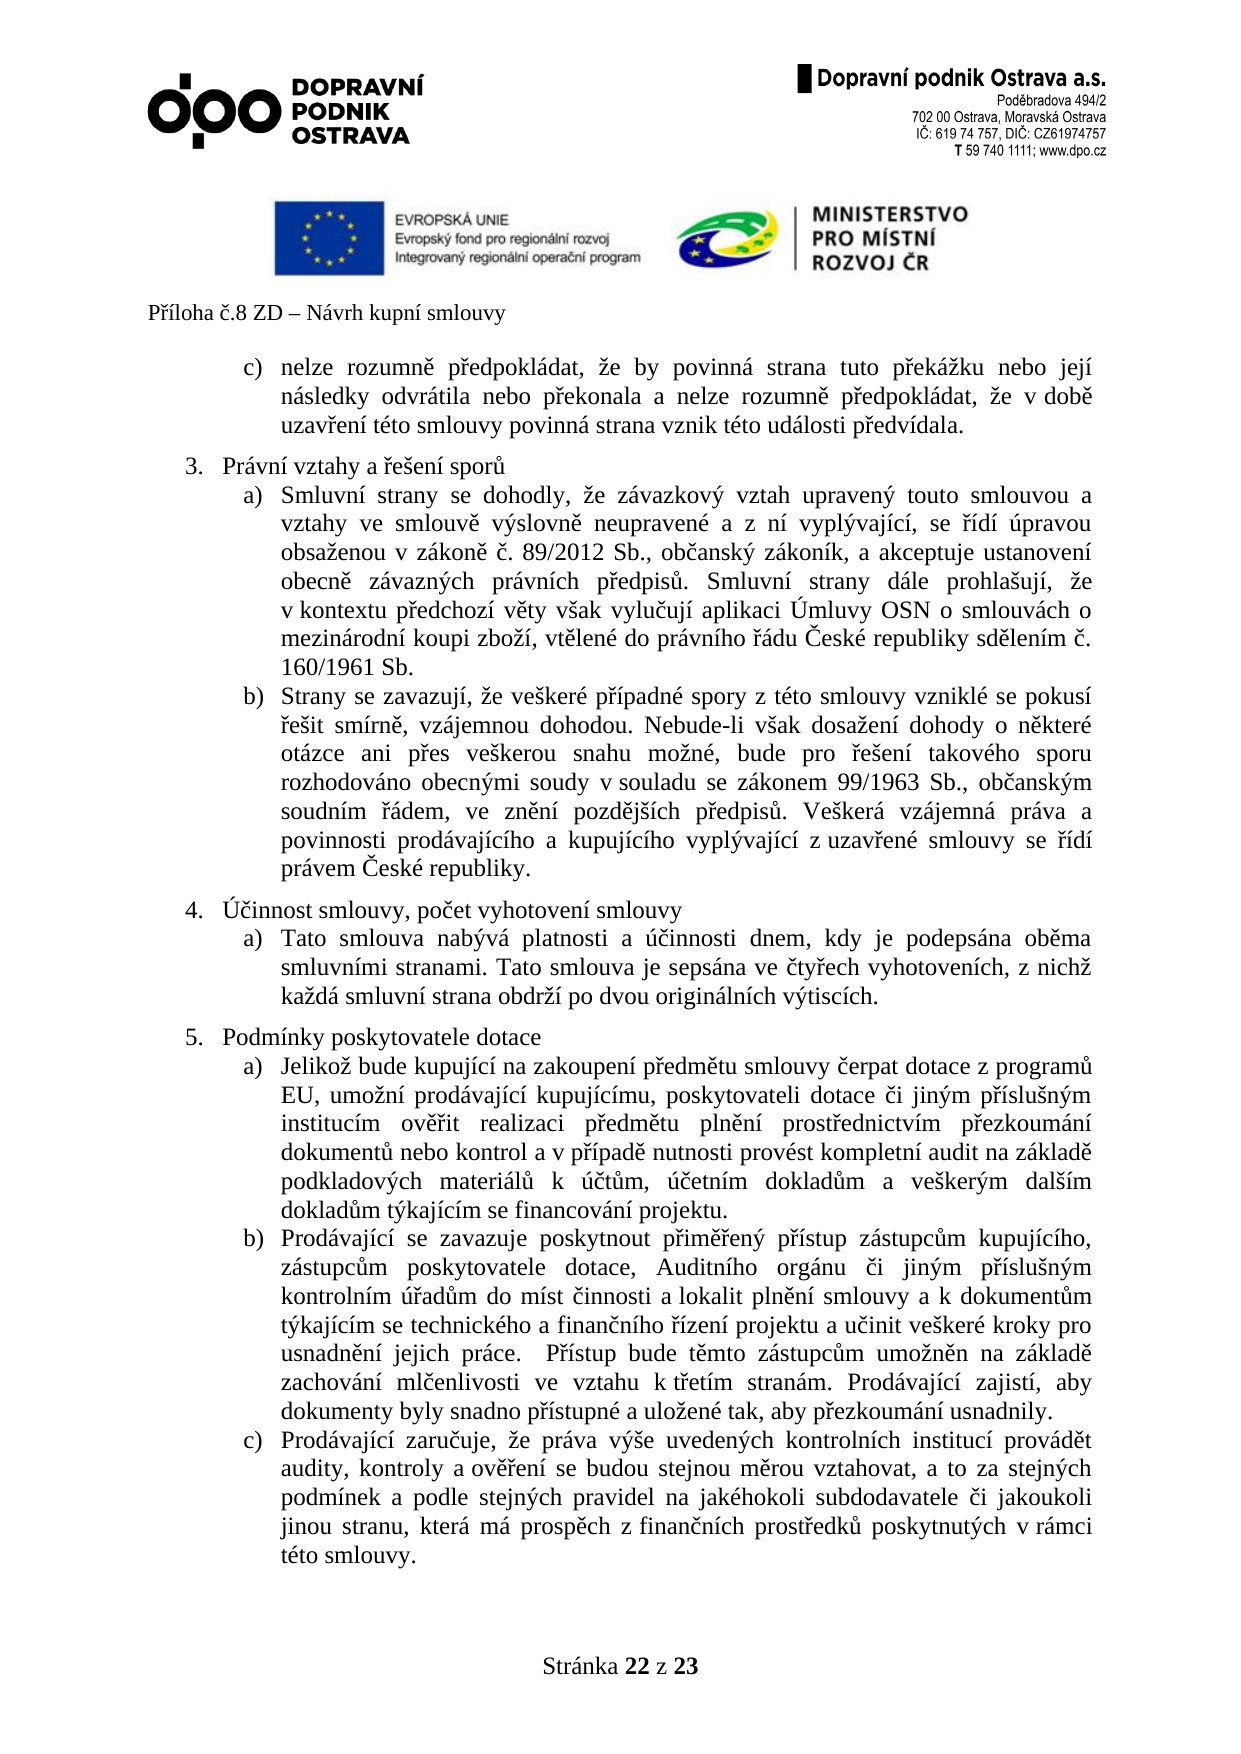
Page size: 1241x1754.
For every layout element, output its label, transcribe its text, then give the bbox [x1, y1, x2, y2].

list nelze rozumně předpokládat, že by povinná strana tuto překážku nebo její následky odvrátila nebo překonala a nelze rozumně předpokládat, že v době uzavření této smlouvy povinná strana vznik této události předvídala. [243, 352, 1092, 438]
picture [250, 177, 990, 300]
list Strany se zavazují, že veškeré případné spory z této smlouvy vzniklé se pokusí řešit smírně, vzájemnou dohodou. Nebude-li však dosažení dohody o některé otázce ani přes veškerou snahu možné, bude pro řešení takového sporu rozhodováno obecnými soudy v souladu se zákonem 99/1963 Sb., občanským soudním řádem, ve znění pozdějších předpisů. Veškerá vzájemná práva a povinnosti prodávajícího a kupujícího vyplývající z uzavřené smlouvy se řídí právem České republiky. [243, 681, 1092, 882]
list Prodávající se zavazuje poskytnout přiměřený přístup zástupcům kupujícího, zástupcům poskytovatele dotace, Auditního orgánu či jiným příslušným kontrolním úřadům do míst činnosti a lokalit plnění smlouvy a k dokumentům týkajícím se technického a finančního řízení projektu a učinit veškeré kroky pro usnadnění jejich práce. Přístup bude těmto zástupcům umožněn na základě zachování mlčenlivosti ve vztahu k třetím stranám. Prodávající zajistí, aby dokumenty byly snadno přístupné a uložené tak, aby přezkoumání usnadnily. [243, 1223, 1092, 1425]
list Právní vztahy a řešení sporů [185, 451, 1092, 480]
picture [797, 64, 1106, 158]
list Účinnost smlouvy, počet vyhotovení smlouvy [185, 895, 1092, 923]
list Prodávající zaručuje, že práva výše uvedených kontrolních institucí provádět audity, kontroly a ověření se budou stejnou měrou vztahovat, a to za stejných podmínek a podle stejných pravidel na jakéhokoli subdodavatele či jakoukoli jinou stranu, která má prospěch z finančních prostředků poskytnutých v rámci této smlouvy. [243, 1425, 1092, 1568]
list Tato smlouva nabývá platnosti a účinnosti dnem, kdy je podepsána oběma smluvními stranami. Tato smlouva je sepsána ve čtyřech vyhotoveních, z nichž každá smluvní strana obdrží po dvou originálních výtiscích. [243, 923, 1092, 1010]
picture [147, 73, 425, 149]
list Jelikož bude kupující na zakoupení předmětu smlouvy čerpat dotace z programů EU, umožní prodávající kupujícímu, poskytovateli dotace či jiným příslušným institucím ověřit realizaci předmětu plnění prostřednictvím přezkoumání dokumentů nebo kontrol a v případě nutnosti provést kompletní audit na základě podkladových materiálů k účtům, účetním dokladům a veškerým dalším dokladům týkajícím se financování projektu. [243, 1051, 1092, 1223]
list Smluvní strany se dohodly, že závazkový vztah upravený touto smlouvou a vztahy ve smlouvě výslovně neupravené a z ní vyplývající, se řídí úpravou obsaženou v zákoně č. 89/2012 Sb., občanský zákoník, a akceptuje ustanovení obecně závazných právních předpisů. Smluvní strany dále prohlašují, že v kontextu předchozí věty však vylučují aplikaci Úmluvy OSN o smlouvách o mezinárodní koupi zboží, vtělené do právního řádu České republiky sdělením č. 160/1961 Sb. [243, 480, 1092, 681]
list Podmínky poskytovatele dotace [185, 1022, 1092, 1051]
